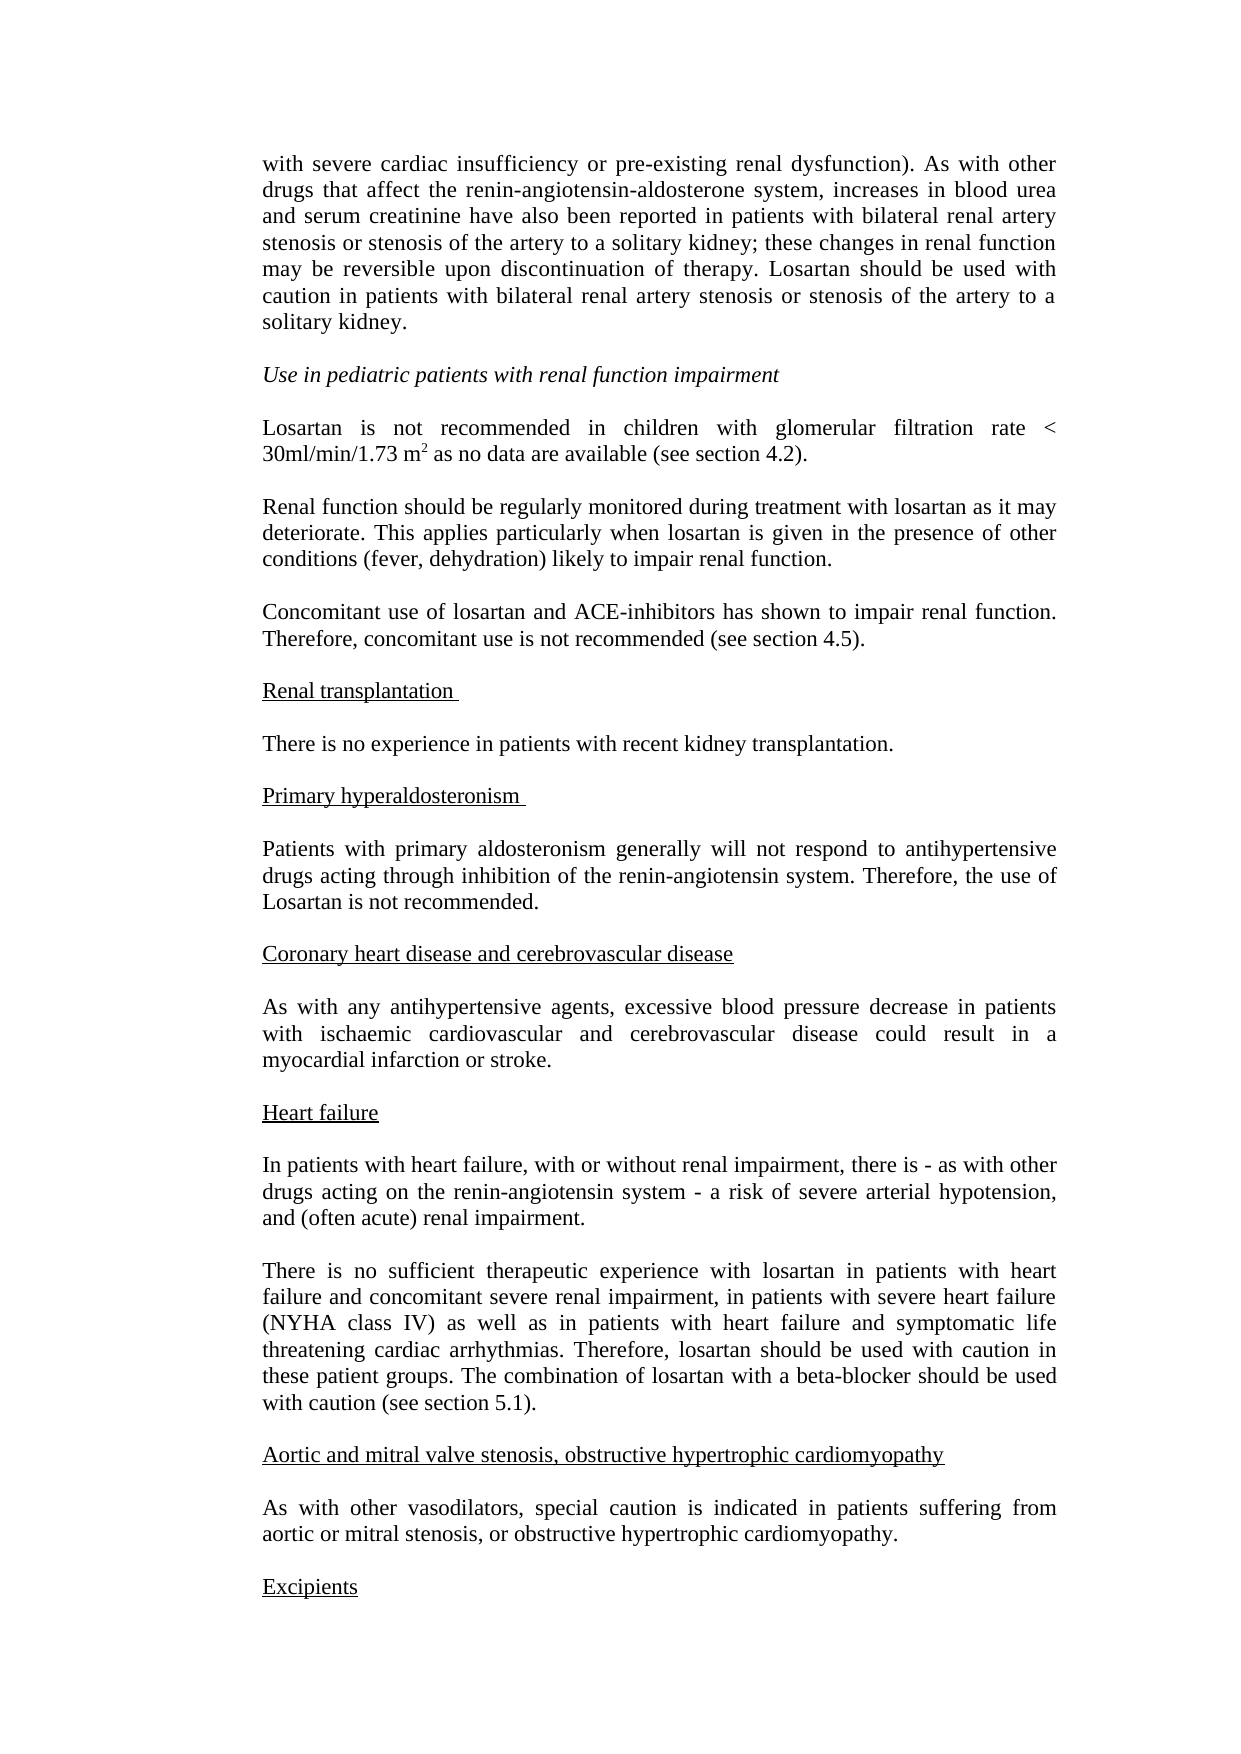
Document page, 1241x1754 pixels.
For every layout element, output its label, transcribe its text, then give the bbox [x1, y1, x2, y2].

text Primary hyperaldosteronism [262, 783, 1058, 808]
text Coronary heart disease and cerebrovascular disease [262, 941, 1058, 966]
text In patients with heart failure, with or without renal impairment, there is - as with other drugs acting on the renin-angiotensin system - a risk of severe arterial hypotension, and (often acute) renal impairment. [262, 1152, 1058, 1231]
text Renal function should be regularly monitored during treatment with losartan as it may deteriorate. This applies particularly when losartan is given in the presence of other conditions (fever, dehydration) likely to impair renal function. [262, 493, 1058, 572]
text Renal transplantation [262, 678, 1058, 703]
text Aortic and mitral valve stenosis, obstructive hypertrophic cardiomyopathy [262, 1442, 1058, 1467]
text As with any antihypertensive agents, excessive blood pressure decrease in patients with ischaemic cardiovascular and cerebrovascular disease could result in a myocardial infarction or stroke. [262, 994, 1058, 1073]
text Patients with primary aldosteronism generally will not respond to antihypertensive drugs acting through inhibition of the renin-angiotensin system. Therefore, the use of Losartan is not recommended. [262, 836, 1058, 915]
text Losartan is not recommended in children with glomerular filtration rate < 30ml/min/1.73 m2 as no data are available (see section 4.2). [262, 414, 1058, 467]
text with severe cardiac insufficiency or pre-existing renal dysfunction). As with other drugs that affect the renin-angiotensin-aldosterone system, increases in blood urea and serum creatinine have also been reported in patients with bilateral renal artery stenosis or stenosis of the artery to a solitary kidney; these changes in renal function may be reversible upon discontinuation of therapy. Losartan should be used with caution in patients with bilateral renal artery stenosis or stenosis of the artery to a solitary kidney. [262, 150, 1058, 335]
text There is no experience in patients with recent kidney transplantation. [262, 730, 1058, 757]
text Excipients [262, 1573, 1058, 1600]
text Use in pediatric patients with renal function impairment [262, 362, 1058, 388]
text As with other vasodilators, special caution is indicated in patients suffering from aortic or mitral stenosis, or obstructive hypertrophic cardiomyopathy. [262, 1494, 1058, 1547]
text Heart failure [262, 1100, 1058, 1125]
text There is no sufficient therapeutic experience with losartan in patients with heart failure and concomitant severe renal impairment, in patients with severe heart failure (NYHA class IV) as well as in patients with heart failure and symptomatic life threatening cardiac arrhythmias. Therefore, losartan should be used with caution in these patient groups. The combination of losartan with a beta-blocker should be used with caution (see section 5.1). [262, 1257, 1058, 1415]
text Concomitant use of losartan and ACE-inhibitors has shown to impair renal function. Therefore, concomitant use is not recommended (see section 4.5). [262, 598, 1058, 651]
